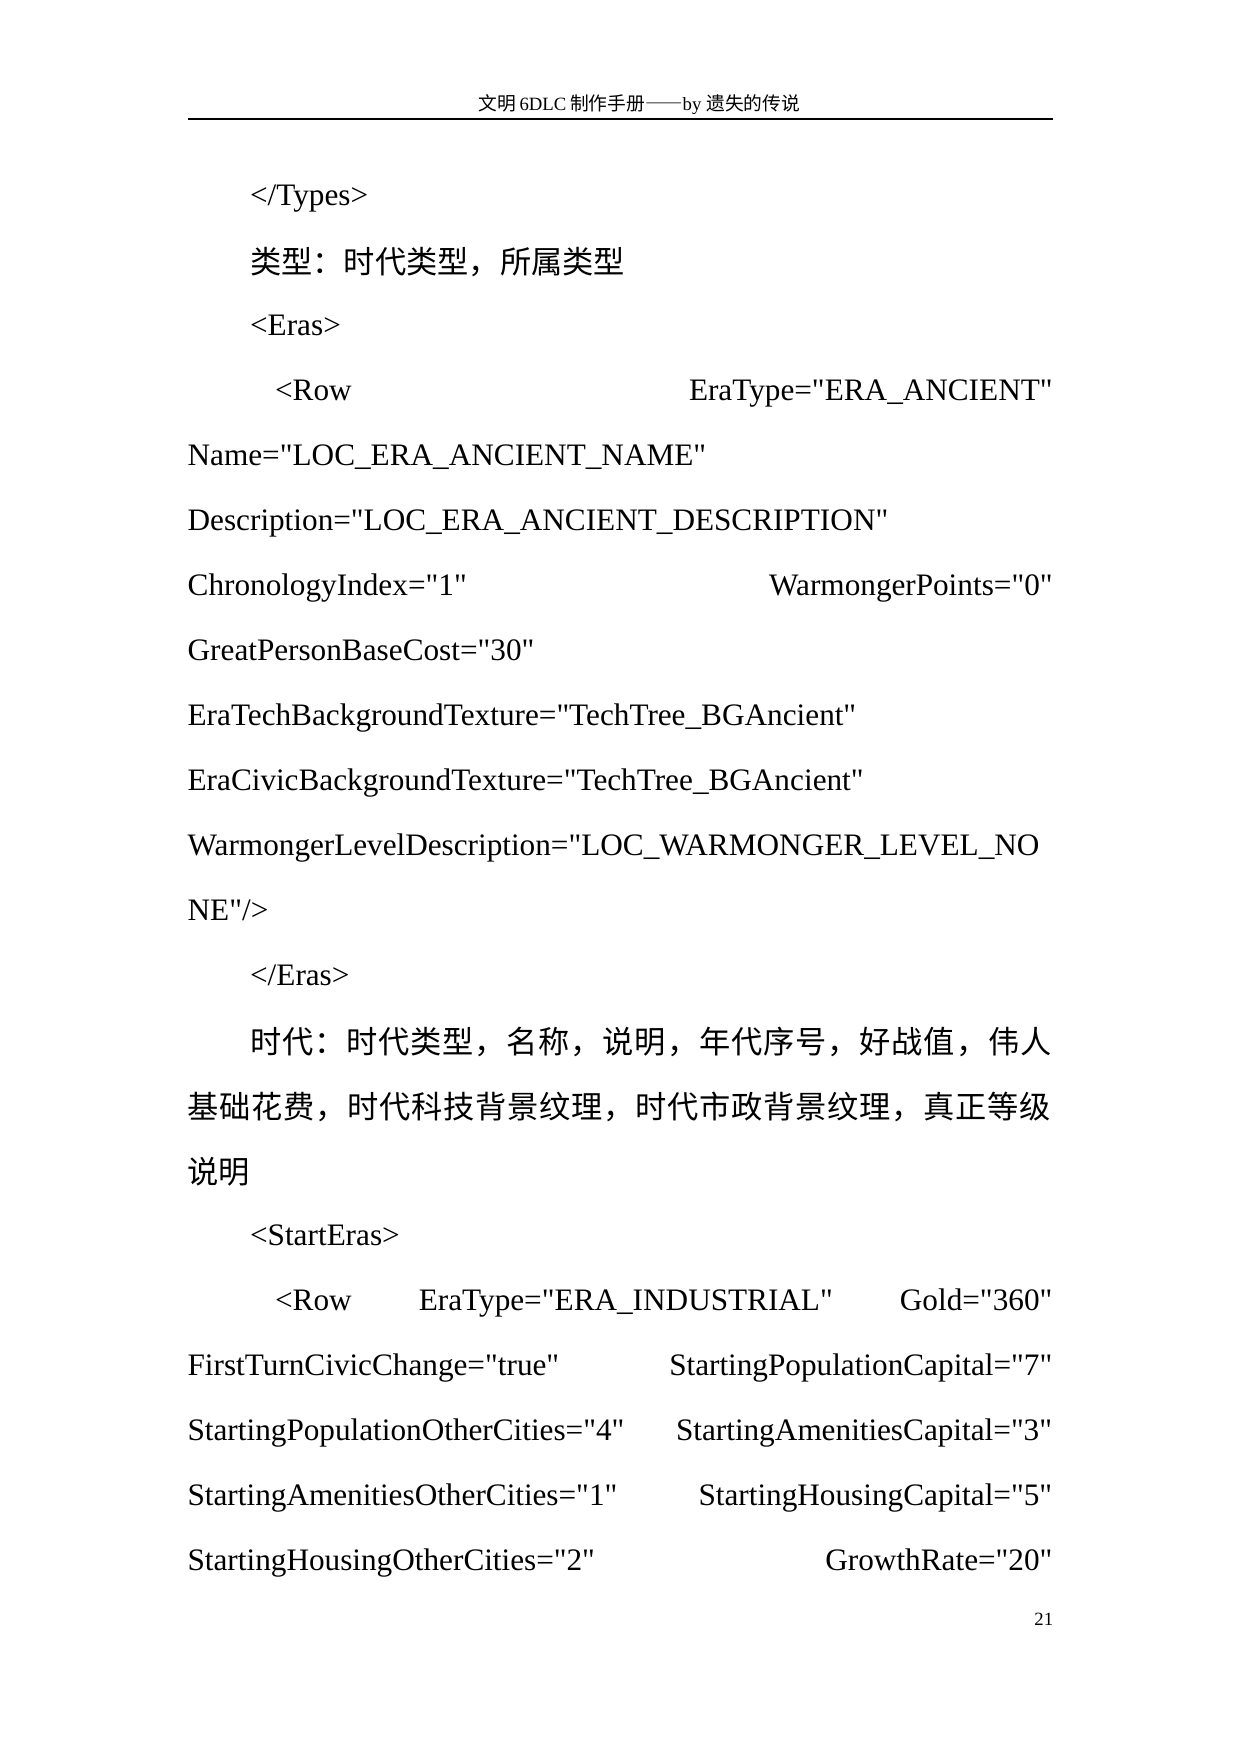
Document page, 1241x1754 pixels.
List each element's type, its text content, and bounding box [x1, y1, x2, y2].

text <StartEras> [187, 1202, 1053, 1267]
text <Eras> [187, 292, 1053, 357]
text </Eras> [187, 942, 1053, 1007]
text 时代：时代类型，名称，说明，年代序号，好战值，伟人基础花费，时代科技背景纹理，时代市政背景纹理，真正等级说明 [187, 1007, 1053, 1202]
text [187, 1267, 1053, 1592]
text <Row EraType="ERA_ANCIENT" Name="LOC_ERA_ANCIENT_NAME" Description="LOC_ERA_ANCIENT_DESCRIPTION" ChronologyIndex="1" WarmongerPoints="0" GreatPersonBaseCost="30" EraTechBackgroundTexture="TechTree_BGAncient" EraCivicBackgroundTexture="TechTree_BGAncient" WarmongerLevelDescription="LOC_WARMONGER_LEVEL_NONE"/> [187, 357, 1053, 942]
text </Types> [187, 162, 1053, 227]
text 类型：时代类型，所属类型 [187, 227, 1053, 292]
